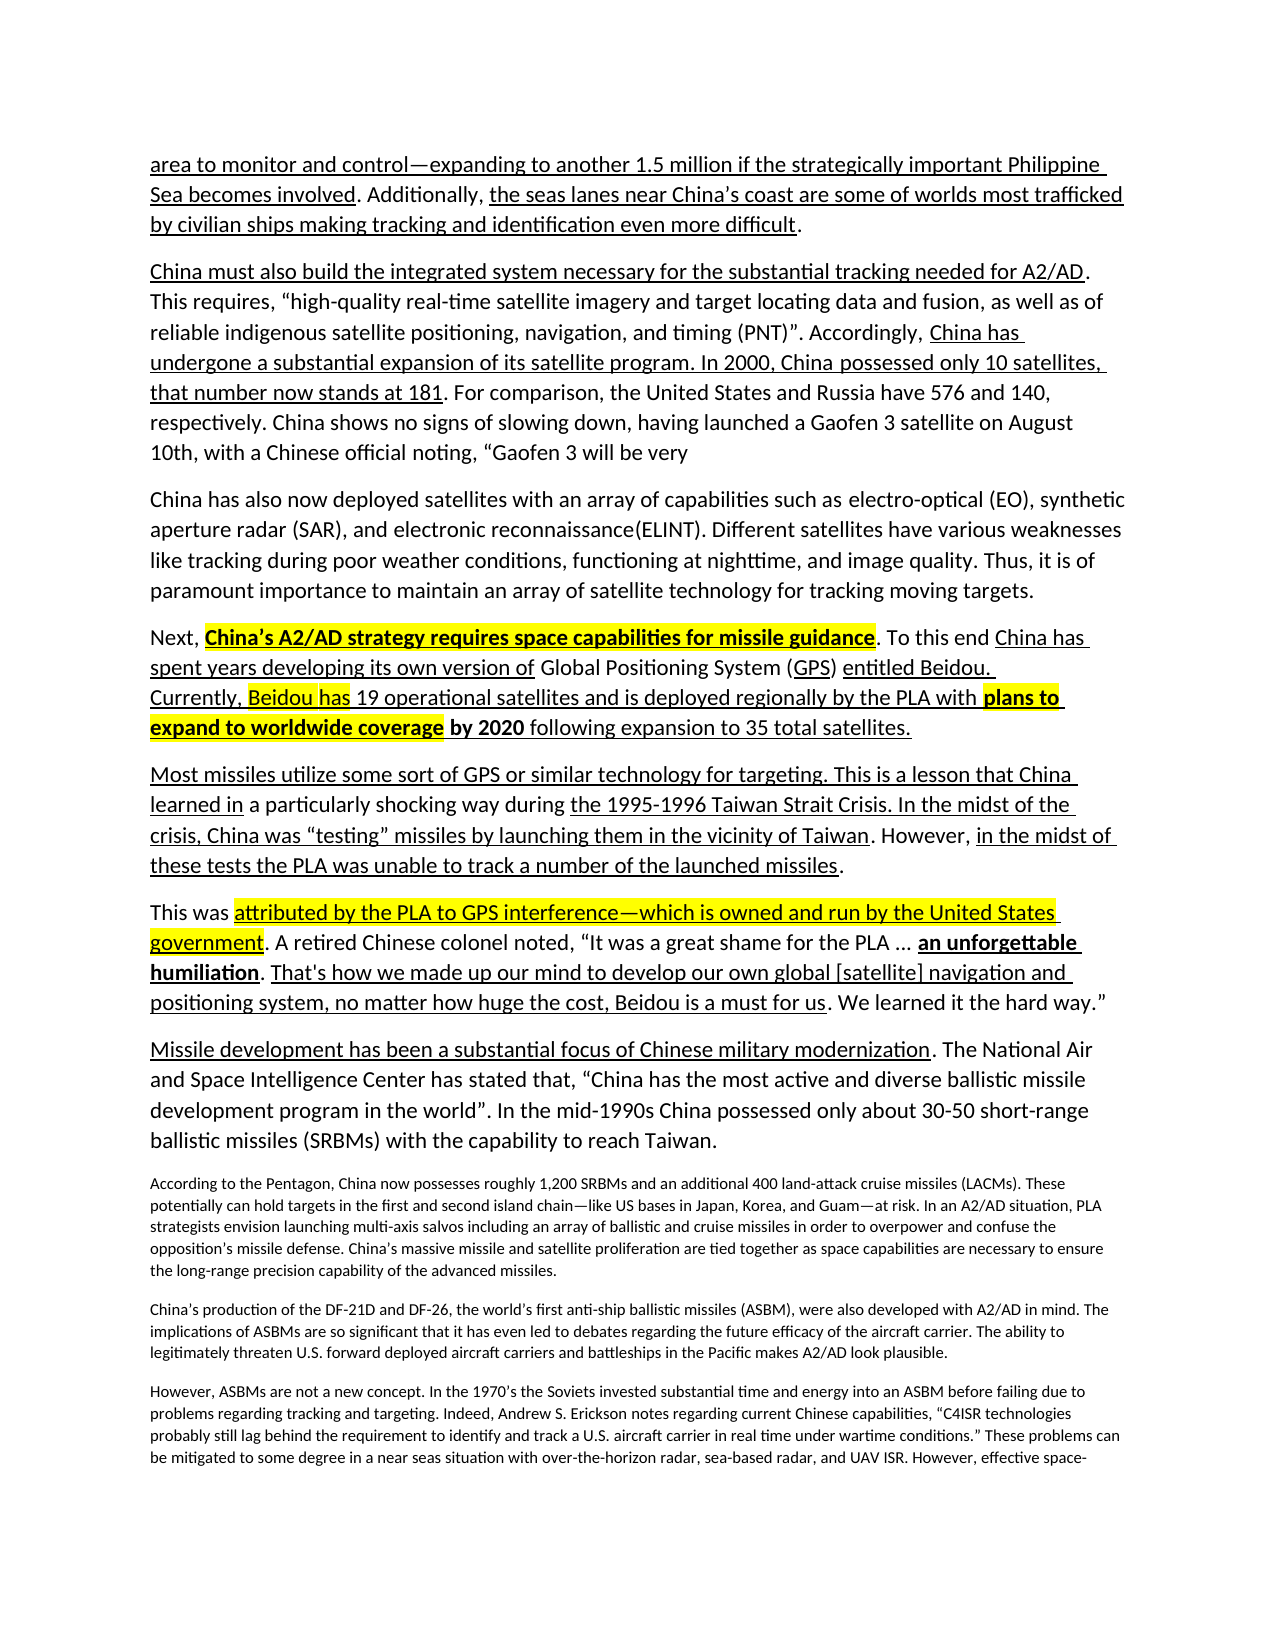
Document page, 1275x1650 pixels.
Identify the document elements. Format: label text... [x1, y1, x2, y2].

text Most missiles utilize some sort of GPS or similar technology for targeting. This is a lesson that China learned in a particularly shocking way during the 1995-1996 Taiwan Strait Crisis. In the midst of the crisis, China was “testing” missiles by launching them in the vicinity of Taiwan. However, in the midst of these tests the PLA was unable to track a number of the launched missiles. [150, 760, 1125, 879]
text China’s production of the DF-21D and DF-26, the world’s first anti-ship ballistic missiles (ASBM), were also developed with A2/AD in mind. The implications of ASBMs are so significant that it has even led to debates regarding the future efficacy of the aircraft carrier. The ability to legitimately threaten U.S. forward deployed aircraft carriers and battleships in the Pacific makes A2/AD look plausible. [150, 1299, 1125, 1363]
text China must also build the integrated system necessary for the substantial tracking needed for A2/AD. This requires, “high-quality real-time satellite imagery and target locating data and fusion, as well as of reliable indigenous satellite positioning, navigation, and timing (PNT)”. Accordingly, China has undergone a substantial expansion of its satellite program. In 2000, China possessed only 10 satellites, that number now stands at 181. For comparison, the United States and Russia have 576 and 140, respectively. China shows no signs of slowing down, having launched a Gaofen 3 satellite on August 10th, with a Chinese official noting, “Gaofen 3 will be very [150, 257, 1125, 467]
text Next, China’s A2/AD strategy requires space capabilities for missile guidance. To this end China has spent years developing its own version of Global Positioning System (GPS) entitled Beidou. Currently, Beidou has 19 operational satellites and is deployed regionally by the PLA with plans to expand to worldwide coverage by 2020 following expansion to 35 total satellites. [150, 623, 1125, 742]
text According to the Pentagon, China now possesses roughly 1,200 SRBMs and an additional 400 land-attack cruise missiles (LACMs). These potentially can hold targets in the first and second island chain—like US bases in Japan, Korea, and Guam—at risk. In an A2/AD situation, PLA strategists envision launching multi-axis salvos including an array of ballistic and cruise missiles in order to overpower and confuse the opposition’s missile defense. China’s massive missile and satellite proliferation are tied together as space capabilities are necessary to ensure the long-range precision capability of the advanced missiles. [150, 1173, 1125, 1281]
text This was attributed by the PLA to GPS interference—which is owned and run by the United States government. A retired Chinese colonel noted, “It was a great shame for the PLA ... an unforgettable humiliation. That's how we made up our mind to develop our own global [satellite] navigation and positioning system, no matter how huge the cost, Beidou is a must for us. We learned it the hard way.” [150, 898, 1125, 1017]
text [150, 150, 1125, 238]
text Missile development has been a substantial focus of Chinese military modernization. The National Air and Space Intelligence Center has stated that, “China has the most active and diverse ballistic missile development program in the world”. In the mid-1990s China possessed only about 30-50 short-range ballistic missiles (SRBMs) with the capability to reach Taiwan. [150, 1035, 1125, 1154]
text China has also now deployed satellites with an array of capabilities such as electro-optical (EO), synthetic aperture radar (SAR), and electronic reconnaissance(ELINT). Different satellites have various weaknesses like tracking during poor weather conditions, functioning at nighttime, and image quality. Thus, it is of paramount importance to maintain an array of satellite technology for tracking moving targets. [150, 485, 1125, 604]
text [150, 1381, 1125, 1467]
